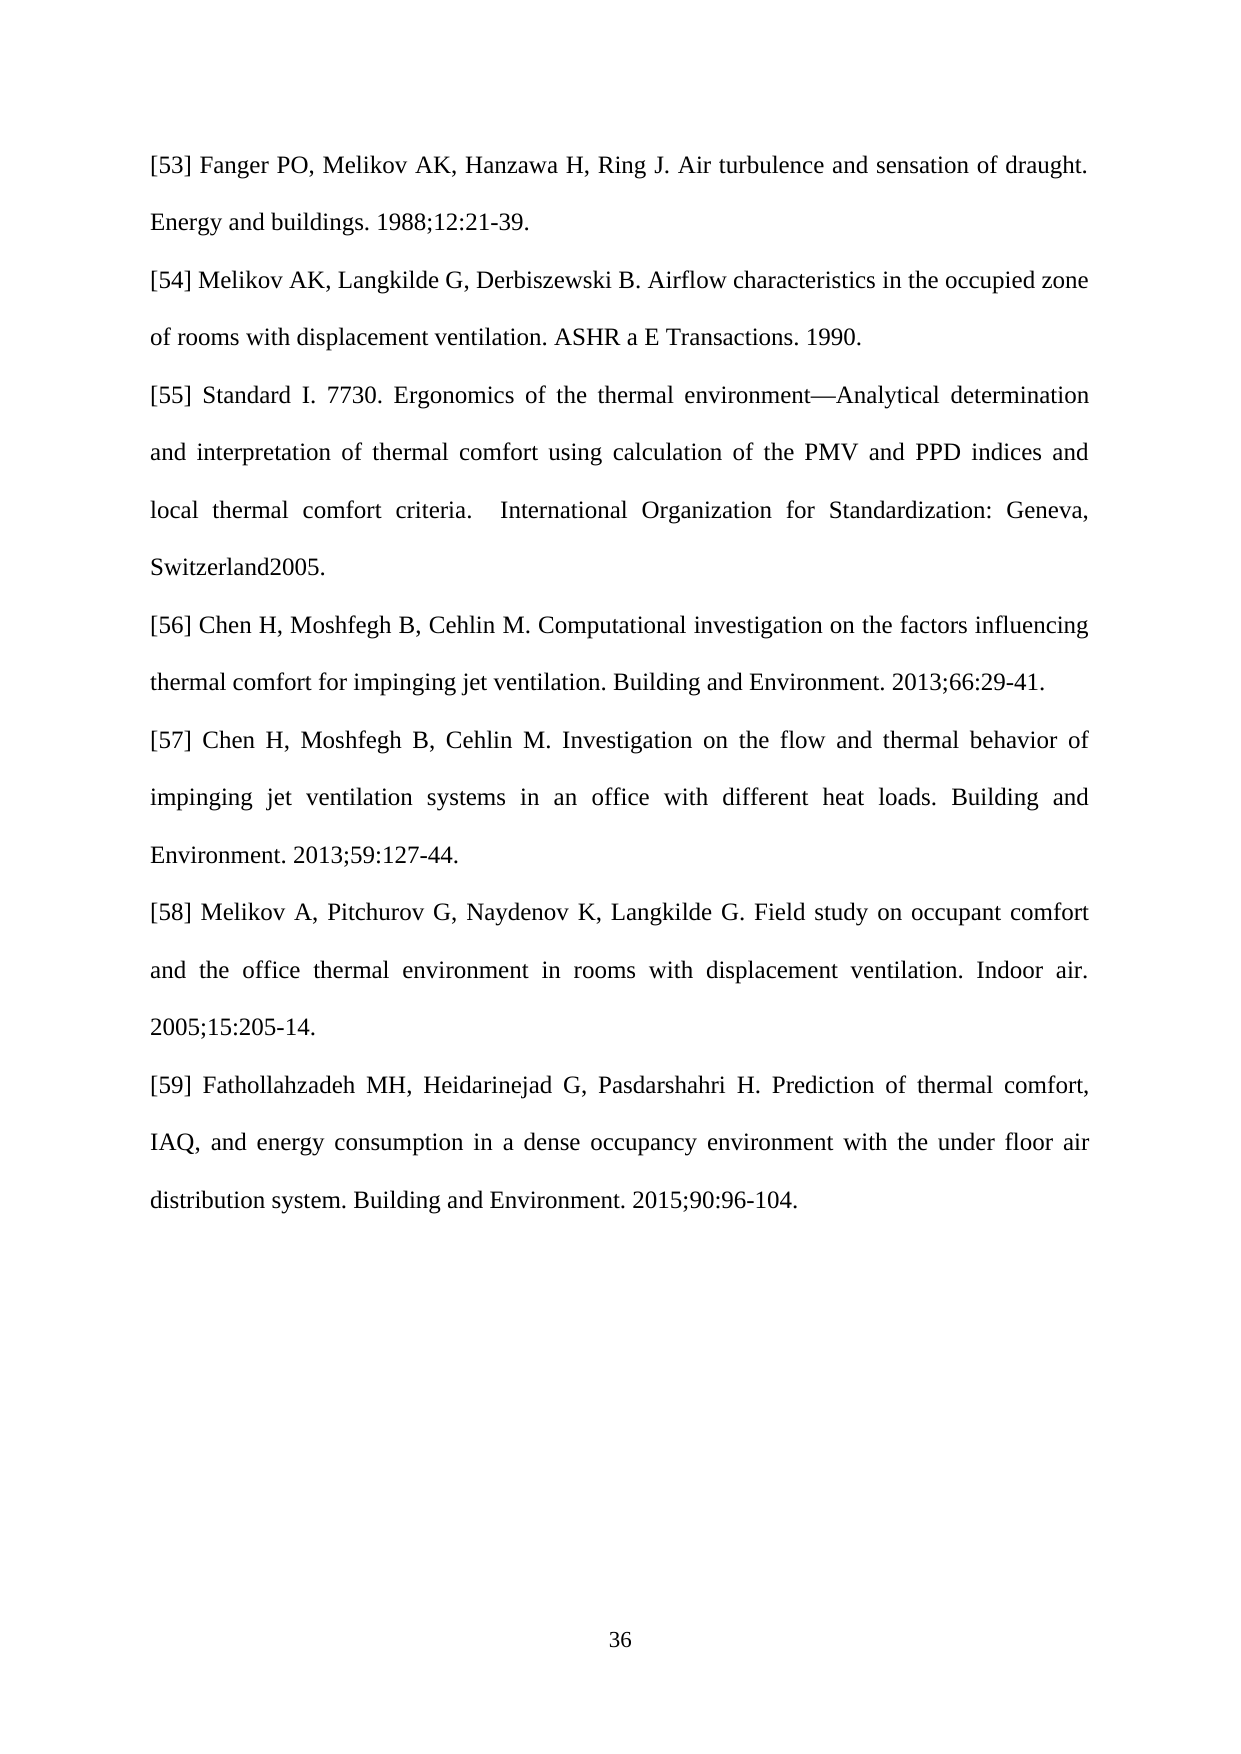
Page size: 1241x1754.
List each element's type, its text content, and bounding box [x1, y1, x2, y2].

text [57] Chen H, Moshfegh B, Cehlin M. Investigation on the flow and thermal behavior of impinging jet ventilation systems in an office with different heat loads. Building and Environment. 2013;59:127-44. [150, 725, 1090, 869]
text [59] Fathollahzadeh MH, Heidarinejad G, Pasdarshahri H. Prediction of thermal comfort, IAQ, and energy consumption in a dense occupancy environment with the under floor air distribution system. Building and Environment. 2015;90:96-104. [150, 1070, 1090, 1214]
text [58] Melikov A, Pitchurov G, Naydenov K, Langkilde G. Field study on occupant comfort and the office thermal environment in rooms with displacement ventilation. Indoor air. 2005;15:205-14. [150, 897, 1090, 1041]
text [54] Melikov AK, Langkilde G, Derbiszewski B. Airflow characteristics in the occupied zone of rooms with displacement ventilation. ASHR a E Transactions. 1990. [150, 265, 1090, 351]
text [53] Fanger PO, Melikov AK, Hanzawa H, Ring J. Air turbulence and sensation of draught. Energy and buildings. 1988;12:21-39. [150, 150, 1090, 236]
text [55] Standard I. 7730. Ergonomics of the thermal environment—Analytical determination and interpretation of thermal comfort using calculation of the PMV and PPD indices and local thermal comfort criteria. International Organization for Standardization: Geneva, Switzerland2005. [150, 380, 1090, 581]
text [56] Chen H, Moshfegh B, Cehlin M. Computational investigation on the factors influencing thermal comfort for impinging jet ventilation. Building and Environment. 2013;66:29-41. [150, 610, 1090, 696]
